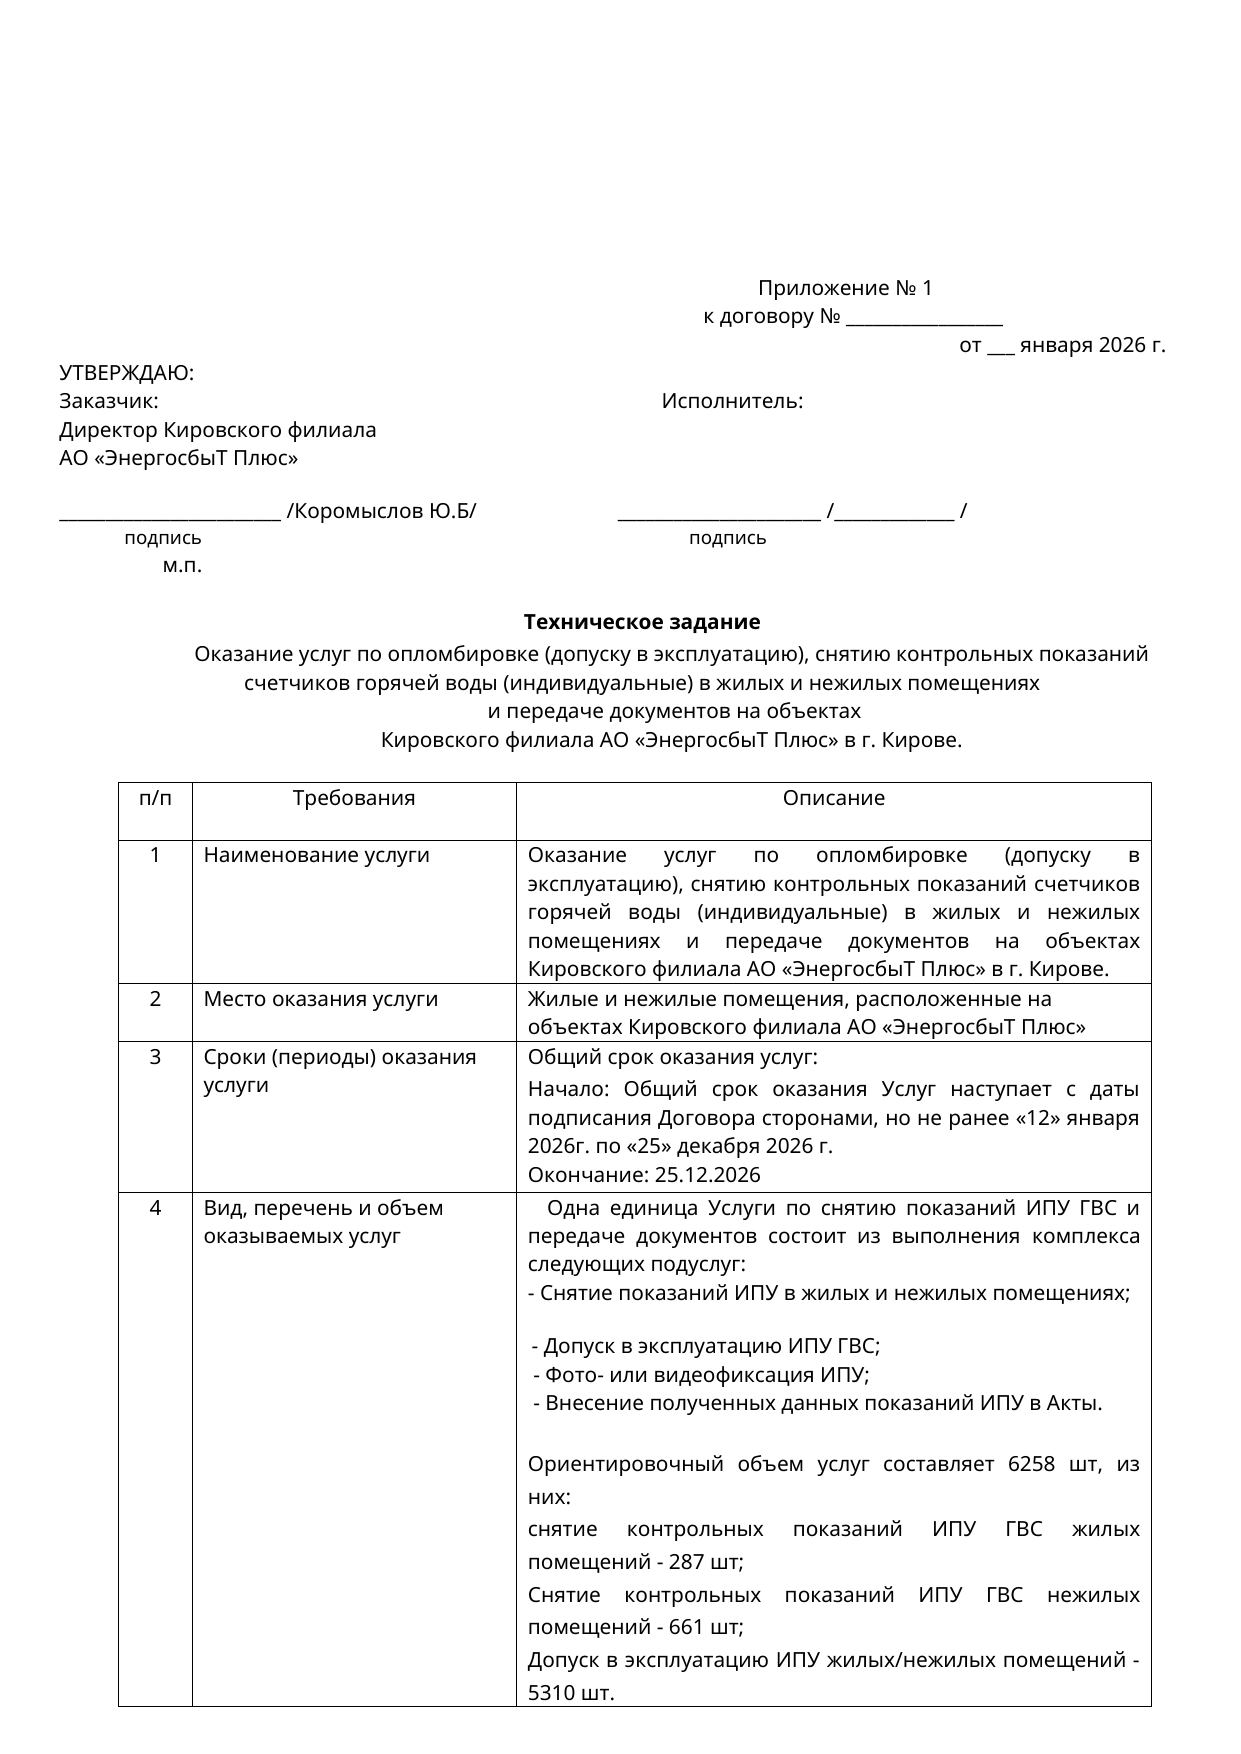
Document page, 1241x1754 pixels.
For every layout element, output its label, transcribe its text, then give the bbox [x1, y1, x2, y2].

text Техническое задание [118, 607, 1166, 635]
table_header Описание [517, 783, 1151, 839]
table_cell Место оказания услуги [193, 984, 516, 1041]
text Кировского филиала АО «ЭнергосбыТ Плюс» в г. Кирове. [118, 725, 1166, 753]
text к договору № _________________ [118, 301, 1166, 330]
table_header Требования [193, 783, 516, 839]
text от ___ января 2026 г. [118, 330, 1166, 358]
table_cell Жилые и нежилые помещения, расположенные на объектах Кировского филиала АО «ЭнергосбыТ Плюс» [517, 984, 1151, 1041]
text м.п. [118, 550, 1166, 578]
table_cell 3 [119, 1042, 192, 1192]
text АО «ЭнергосбыТ Плюс» [59, 443, 1196, 472]
table_cell Оказание услуг по опломбировке (допуску в эксплуатацию), снятию контрольных показаний счетчиков горячей воды (индивидуальные) в жилых и нежилых помещениях и передаче документов на объектах Кировского филиала АО «ЭнергосбыТ Плюс» в г. Кирове. [517, 841, 1151, 983]
table_cell Вид, перечень и объем оказываемых услуг [193, 1193, 516, 1706]
text подпись подпись [59, 524, 1196, 550]
table_cell 4 [119, 1193, 192, 1706]
table_cell Общий срок оказания услуг: Начало: Общий срок оказания Услуг наступает с даты подписания Договора сторонами, но не ранее «12» января 2026г. по «25» декабря 2026 г. Окончание: 25.12.2026 [517, 1042, 1151, 1192]
table_cell Сроки (периоды) оказания услуги [193, 1042, 516, 1192]
text ________________________ /Коромыслов Ю.Б/ ______________________ /_____________ / [59, 496, 1196, 524]
text и передаче документов на объектах [118, 696, 1166, 725]
table_cell Наименование услуги [193, 841, 516, 983]
text Заказчик: Исполнитель: [59, 387, 1196, 415]
text Оказание услуг по опломбировке (допуску в эксплуатацию), снятию контрольных показаний счетчиков горячей воды (индивидуальные) в жилых и нежилых помещениях [118, 639, 1166, 696]
table_cell Одна единица Услуги по снятию показаний ИПУ ГВС и передаче документов состоит из выполнения комплекса следующих подуслуг: - Снятие показаний ИПУ в жилых и нежилых помещениях; - Допуск в эксплуатацию ИПУ ГВС; - Фото- или видеофиксация ИПУ; - Внесение полученных данных показаний ИПУ в Акты. Ориентировочный объем услуг составляет 6258 шт, из них: снятие контрольных показаний ИПУ ГВС жилых помещений - 287 шт; Снятие контрольных показаний ИПУ ГВС нежилых помещений - 661 шт; Допуск в эксплуатацию ИПУ жилых/нежилых помещений - 5310 шт. [517, 1193, 1151, 1706]
text Приложение № 1 [118, 273, 1166, 301]
text УТВЕРЖДАЮ: [59, 358, 1196, 387]
table_cell 1 [119, 841, 192, 983]
table_cell 2 [119, 984, 192, 1041]
text Директор Кировского филиала [59, 415, 1196, 443]
table_header п/п [119, 783, 192, 839]
